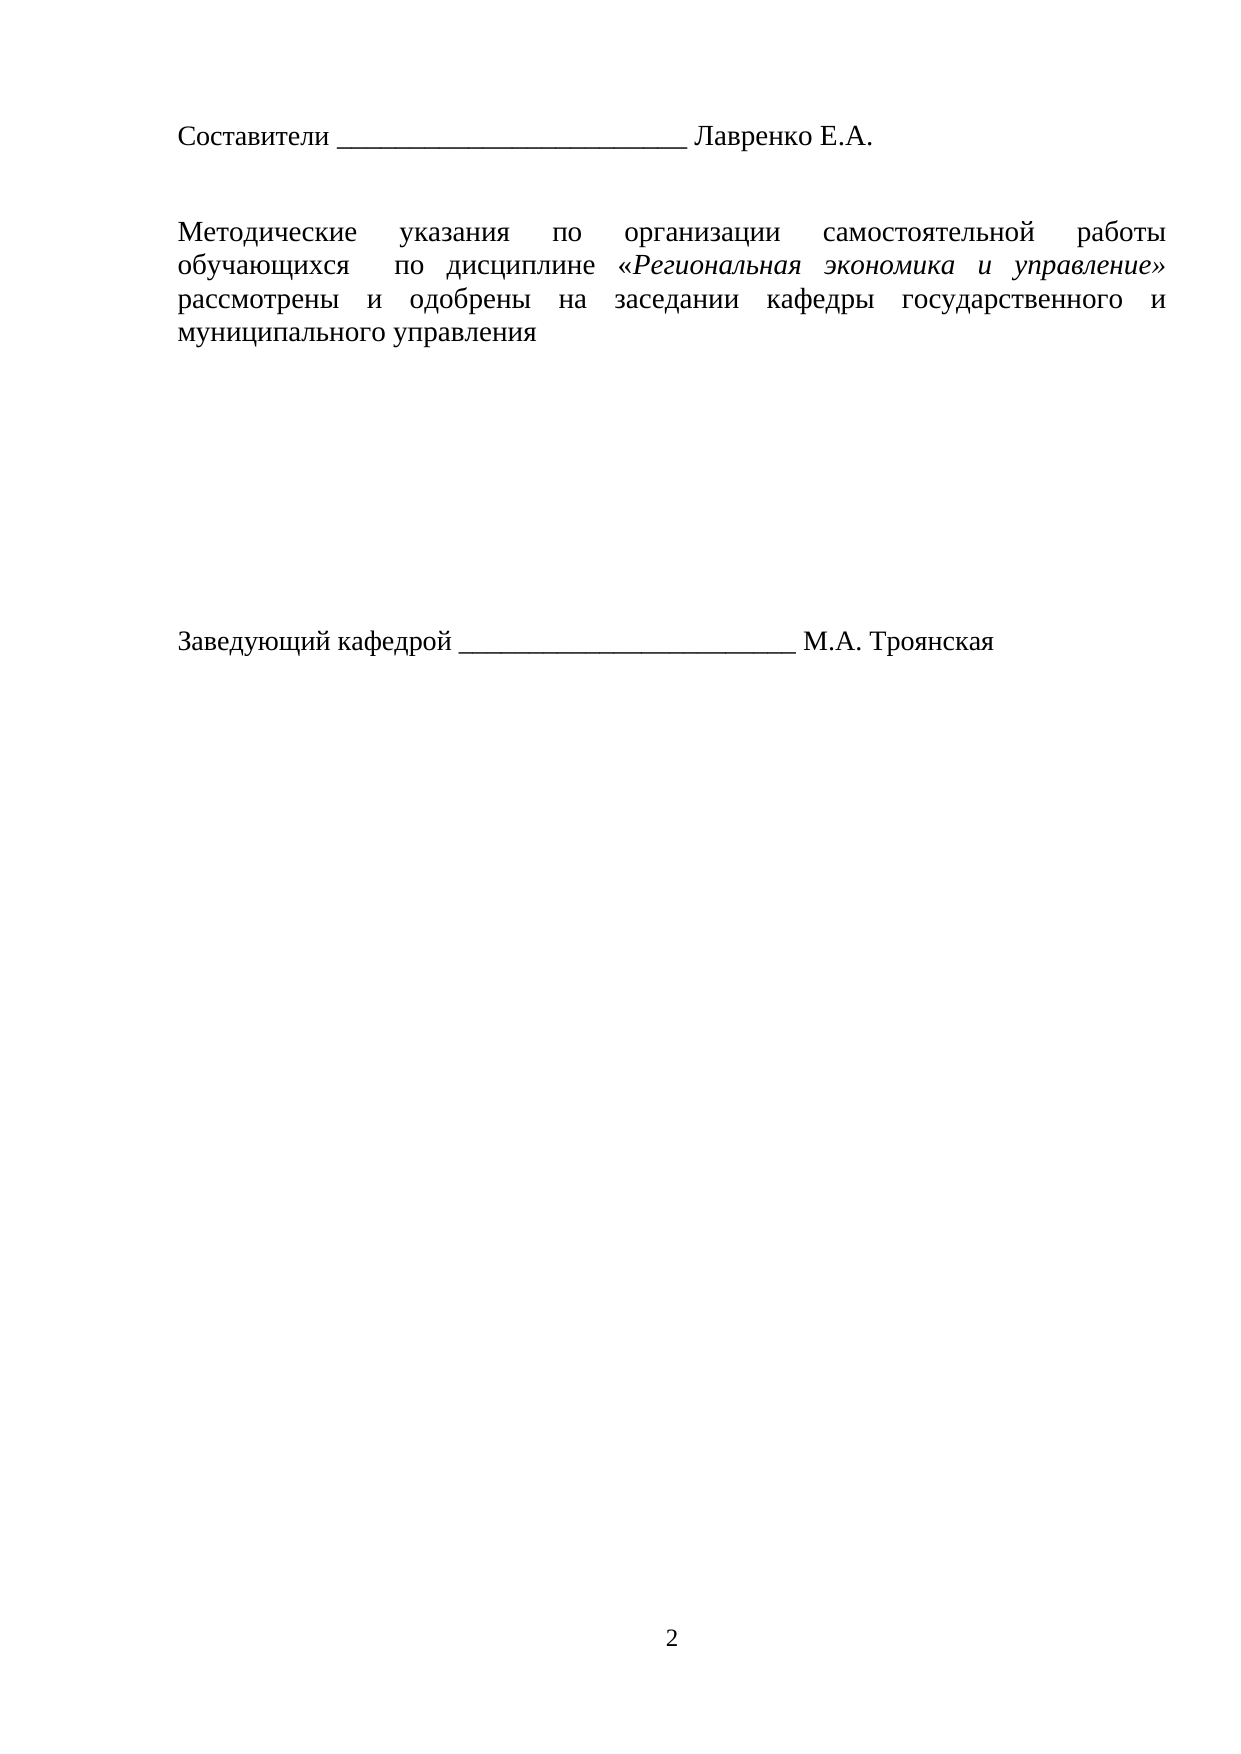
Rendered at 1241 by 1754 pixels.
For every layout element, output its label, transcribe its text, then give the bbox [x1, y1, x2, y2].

text Заведующий кафедрой ________________________ М.А. Троянская [177, 623, 1167, 656]
text Методические указания по организации самостоятельной работы обучающихся по дисциплине «Региональная экономика и управление» рассмотрены и одобрены на заседании кафедры государственного и муниципального управления [177, 214, 1167, 348]
text Составители ________________________ Лавренко Е.А. [177, 118, 1167, 152]
